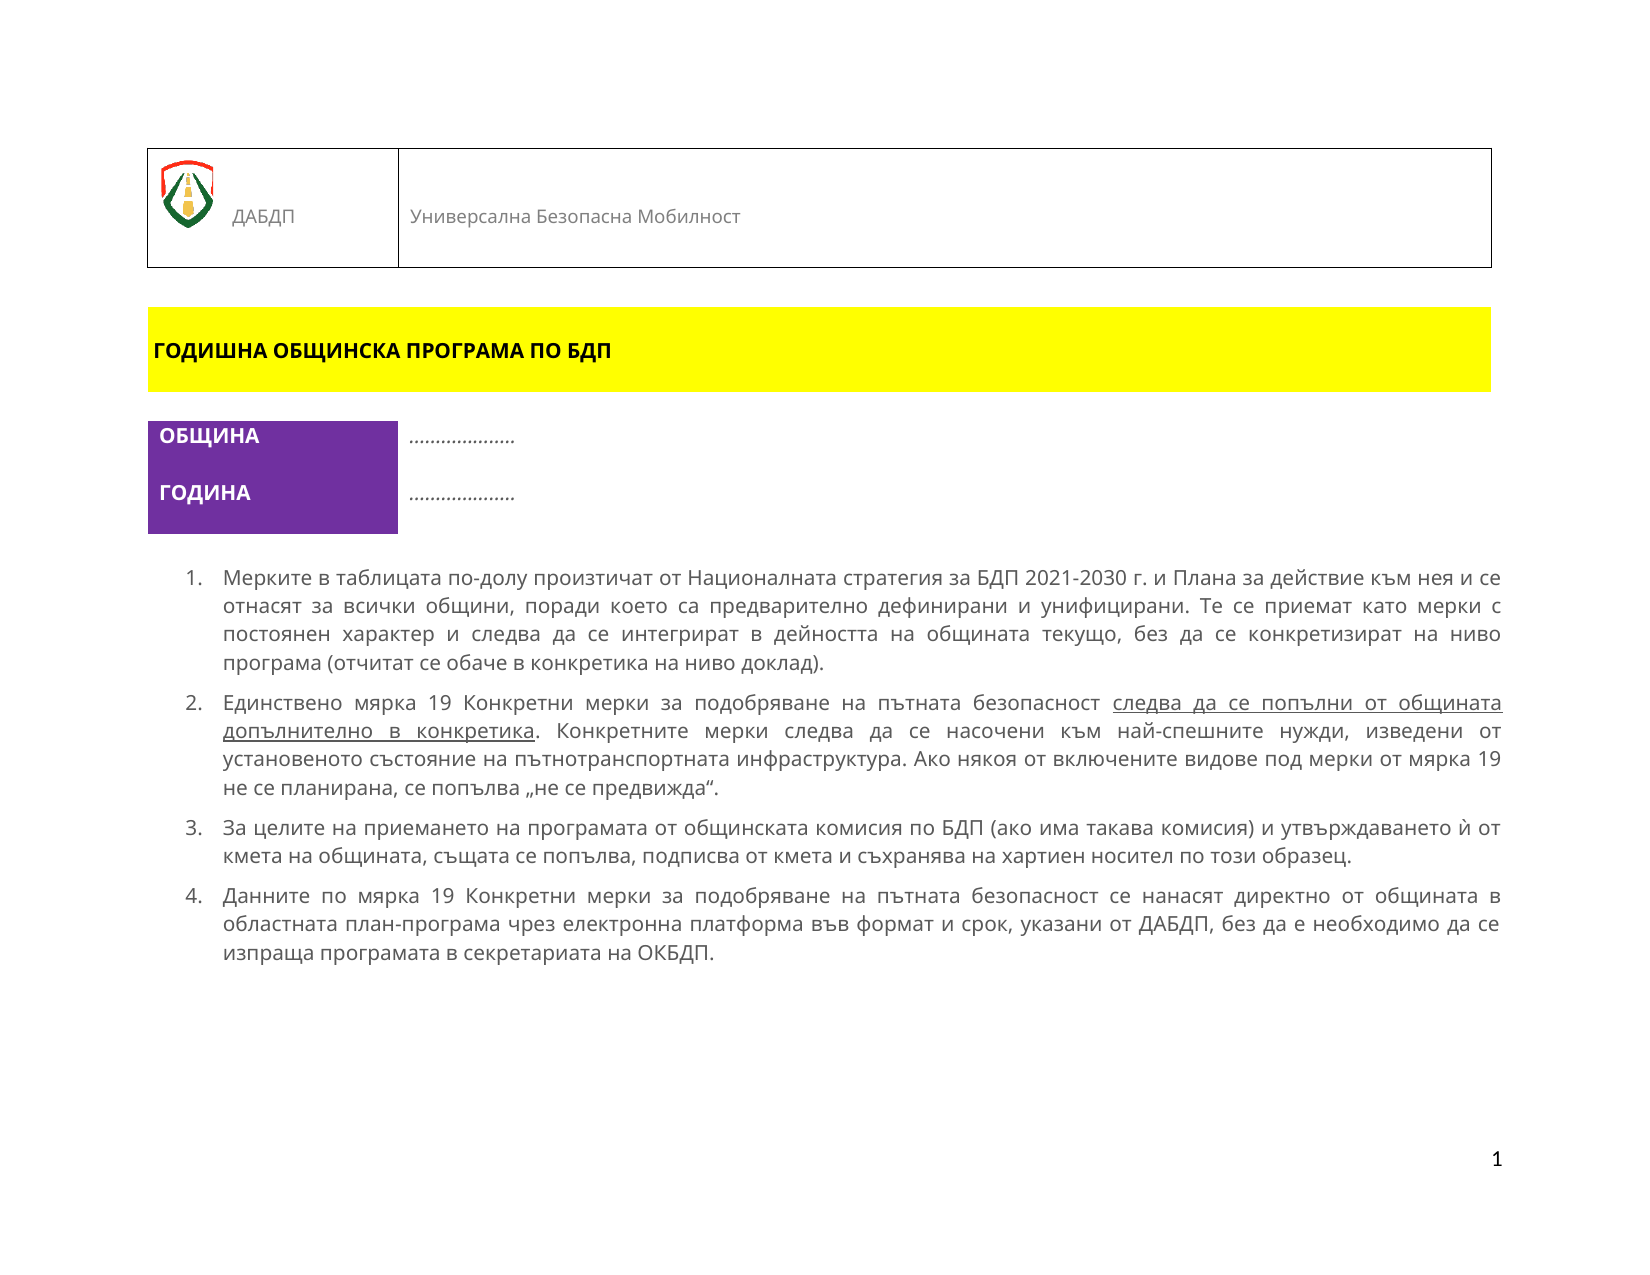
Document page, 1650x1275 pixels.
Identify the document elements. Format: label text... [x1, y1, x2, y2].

table_header Универсална Безопасна Мобилност [399, 149, 1491, 267]
list Единствено мярка 19 Конкретни мерки за подобряване на пътната безопасност следва да се попълни от общината допълнително в конкретика. Конкретните мерки следва да се насочени към най-спешните нужди, изведени от установеното състояние на пътнотранспортната инфраструктура. Ако някоя от включените видове под мерки от мярка 19 не се планирана, се попълва „не се предвижда“. [185, 688, 1502, 801]
list Мерките в таблицата по-долу произтичат от Националната стратегия за БДП 2021-2030 г. и Плана за действие към нея и се отнасят за всички общини, поради което са предварително дефинирани и унифицирани. Те се приемат като мерки с постоянен характер и следва да се интегрират в дейността на общината текущо, без да се конкретизират на ниво програма (отчитат се обаче в конкретика на ниво доклад). [185, 563, 1502, 676]
table_header ДАБДП [148, 149, 398, 267]
picture [159, 160, 213, 226]
table_header ……………….. [398, 421, 1491, 478]
table_header ОБЩИНА [148, 421, 398, 478]
table_cell ……………….. [398, 478, 1491, 534]
text ГОДИШНА ОБЩИНСКА ПРОГРАМА ПО БДП [148, 336, 1491, 364]
list За целите на приемането на програмата от общинската комисия по БДП (ако има такава комисия) и утвърждаването ѝ от кмета на общината, същата се попълва, подписва от кмета и съхранява на хартиен носител по този образец. [185, 813, 1502, 870]
list Данните по мярка 19 Конкретни мерки за подобряване на пътната безопасност се нанасят директно от общината в областната план-програма чрез електронна платформа във формат и срок, указани от ДАБДП, без да е необходимо да се изпраща програмата в секретариата на ОКБДП. [185, 881, 1502, 966]
table_cell ГОДИНА [148, 478, 398, 534]
